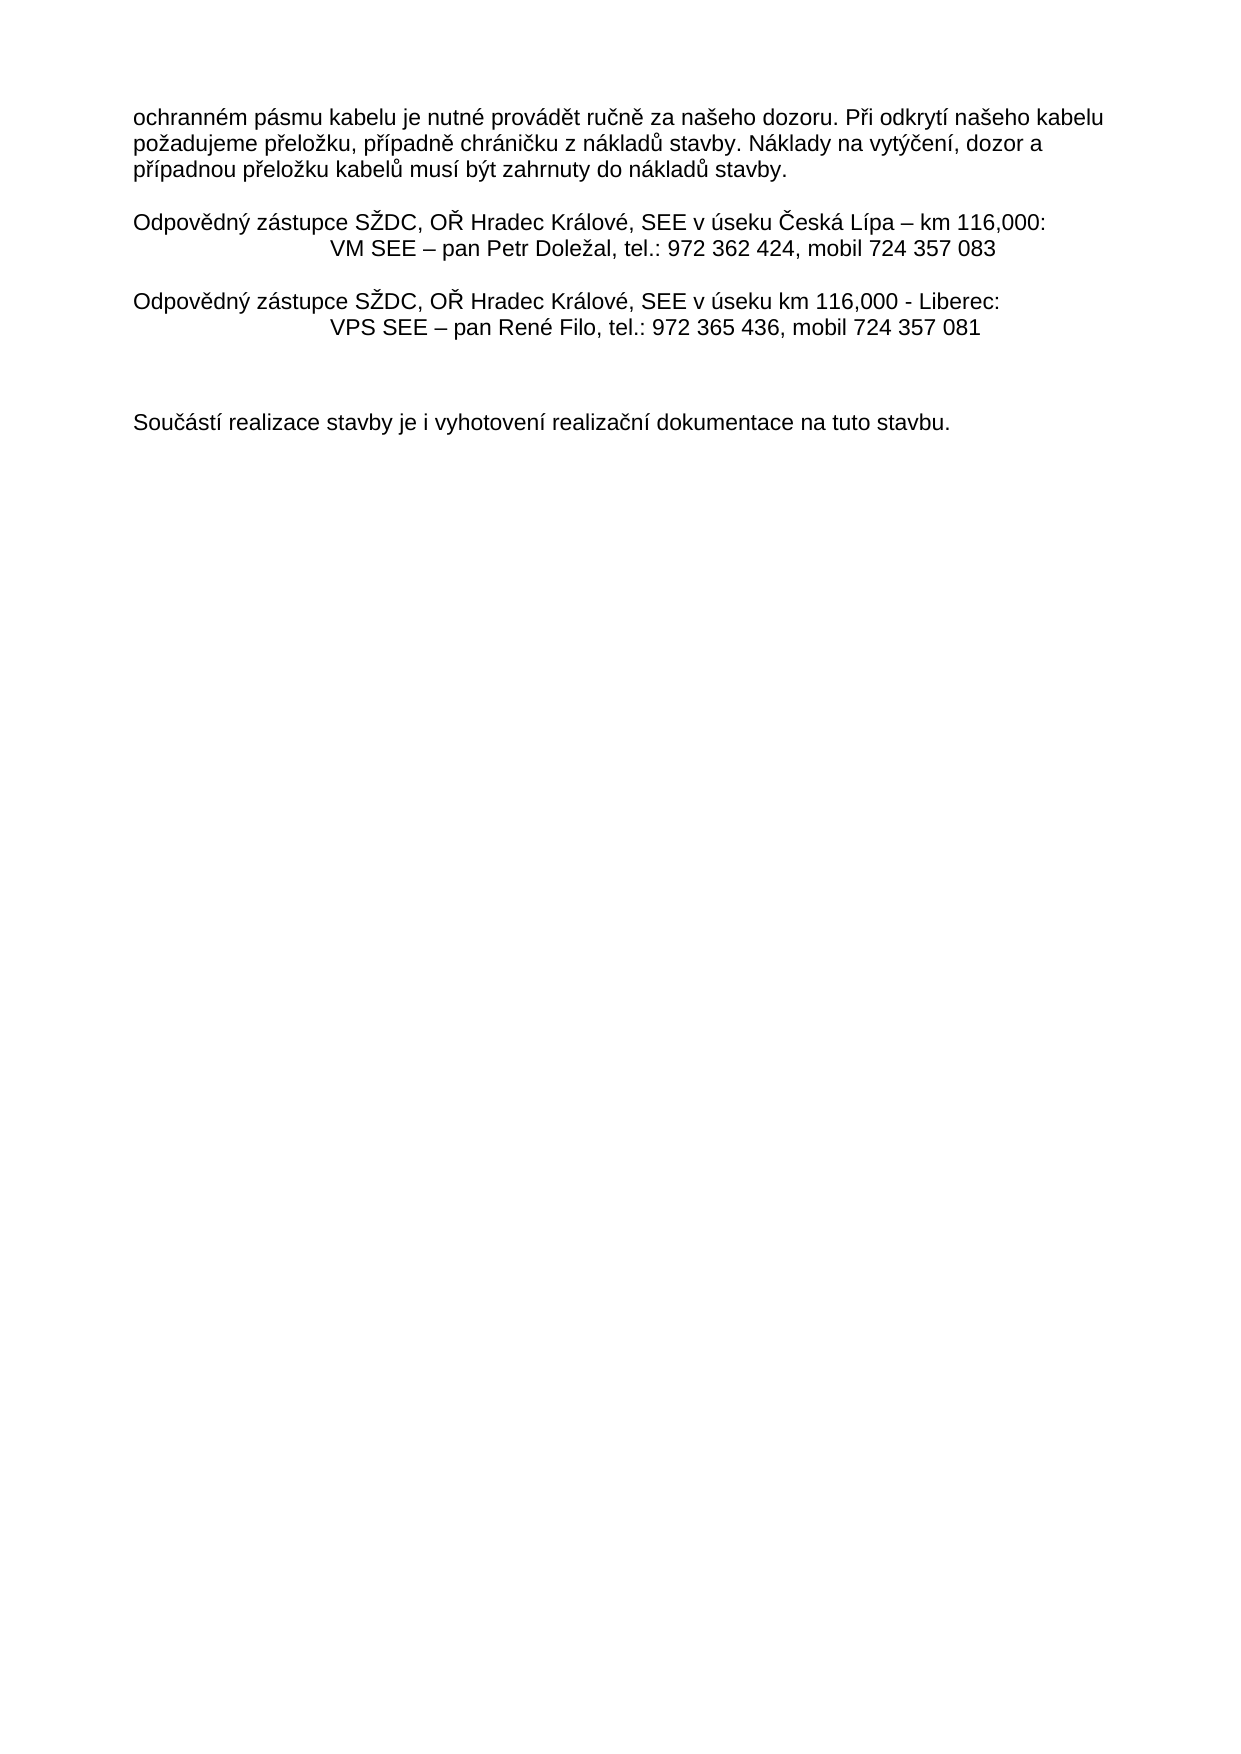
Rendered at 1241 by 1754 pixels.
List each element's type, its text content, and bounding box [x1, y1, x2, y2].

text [133, 103, 1122, 182]
text VPS SEE – pan René Filo, tel.: 972 365 436, mobil 724 357 081 [133, 314, 1122, 341]
text Součástí realizace stavby je i vyhotovení realizační dokumentace na tuto stavbu. [133, 409, 1122, 436]
text VM SEE – pan Petr Doležal, tel.: 972 362 424, mobil 724 357 083 [133, 235, 1122, 262]
text Odpovědný zástupce SŽDC, OŘ Hradec Králové, SEE v úseku km 116,000 - Liberec: [133, 288, 1122, 314]
text Odpovědný zástupce SŽDC, OŘ Hradec Králové, SEE v úseku Česká Lípa – km 116,000: [133, 209, 1122, 235]
